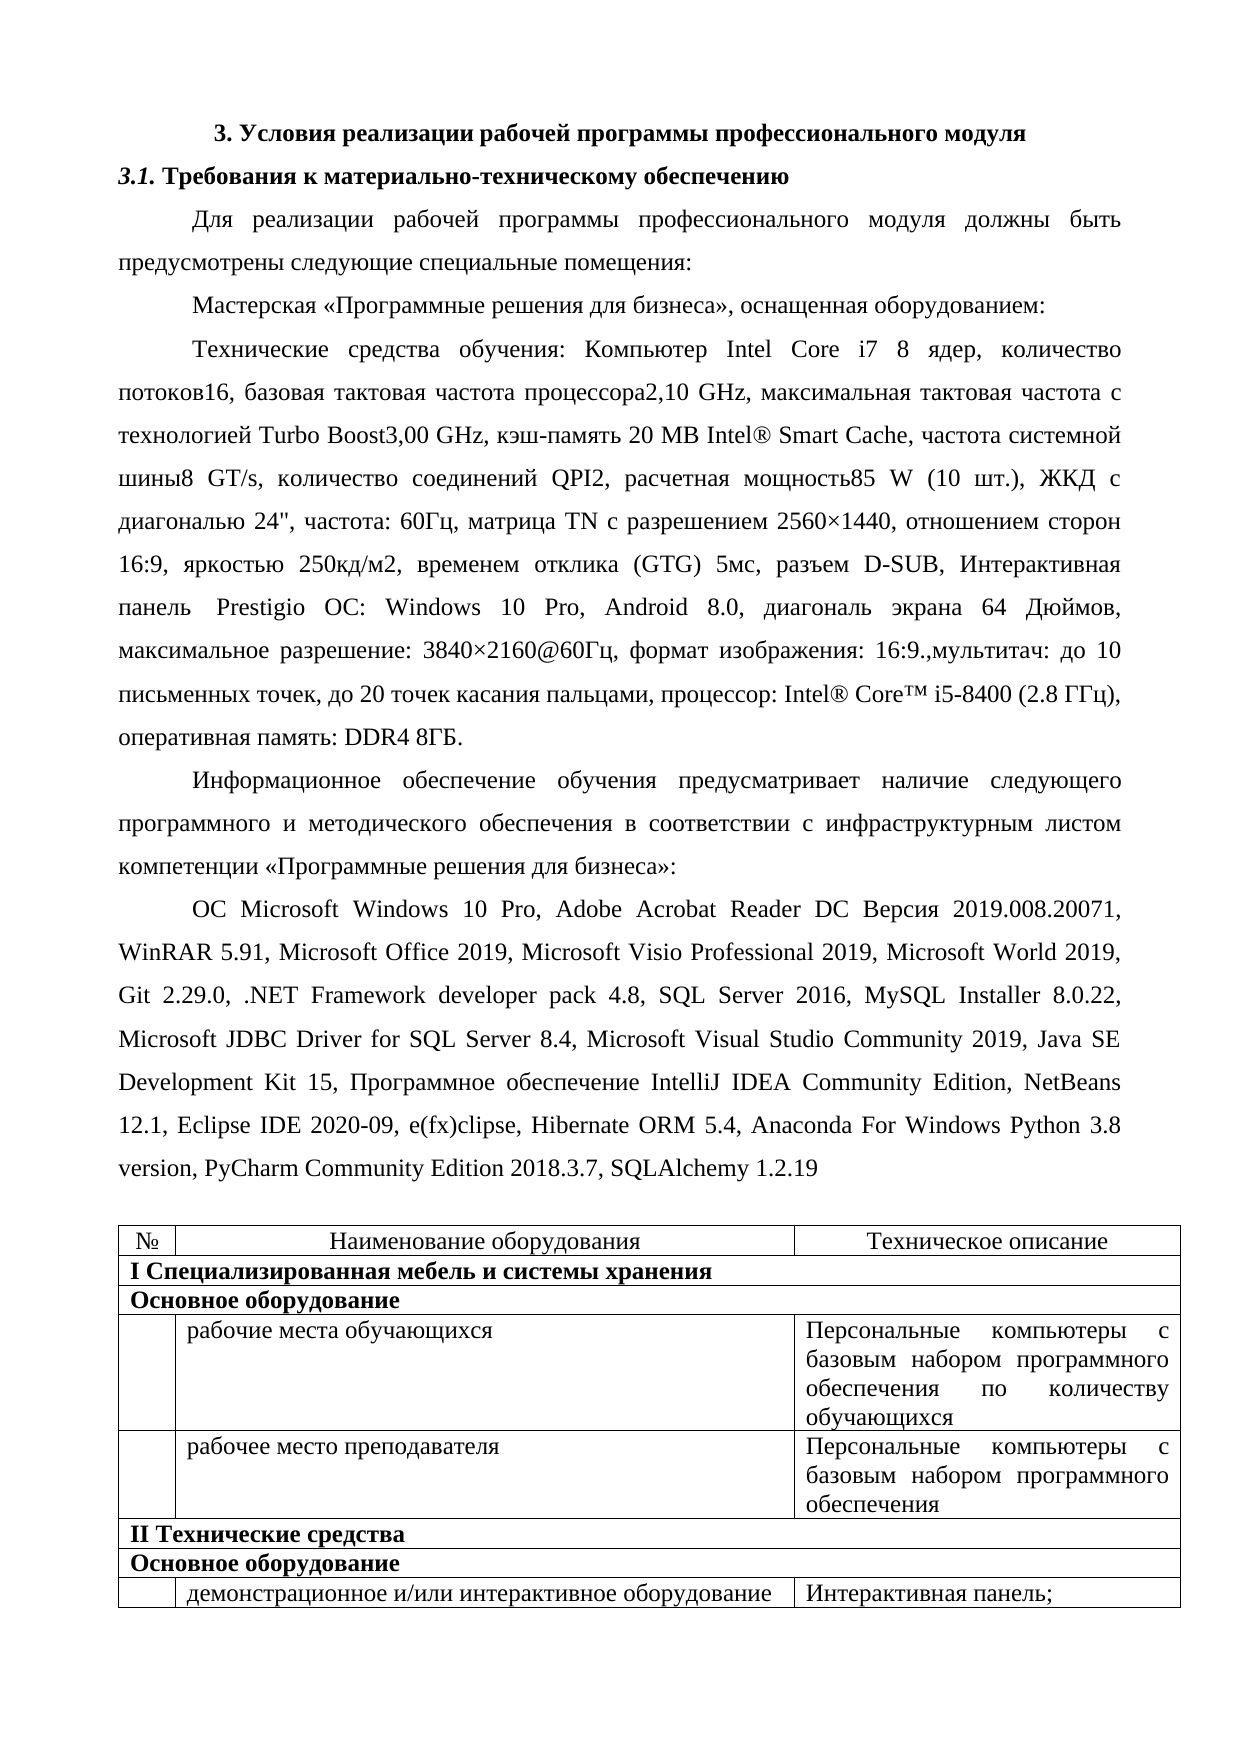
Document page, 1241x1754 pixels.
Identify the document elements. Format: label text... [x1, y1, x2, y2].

table_cell I Специализированная мебель и системы хранения [119, 1256, 1180, 1284]
table_cell Основное оборудование [119, 1549, 1180, 1577]
text Мастерская «Программные решения для бизнеса», оснащенная оборудованием: [118, 291, 1122, 319]
table_cell демонстрационное и/или интерактивное оборудование [176, 1578, 794, 1607]
table_cell [119, 1578, 175, 1607]
table_cell Интерактивная панель; [795, 1578, 1180, 1607]
table_header Наименование оборудования [176, 1226, 794, 1255]
table_cell Персональные компьютеры с базовым набором программного обеспечения [795, 1431, 1180, 1518]
text Информационное обеспечение обучения предусматривает наличие следующего программного и методического обеспечения в соответствии с инфраструктурным листом компетенции «Программные решения для бизнеса»: [118, 765, 1122, 880]
text ОС Microsoft Windows 10 Pro, Adobe Acrobat Reader DC Версия 2019.008.20071, WinRAR 5.91, Microsoft Office 2019, Microsoft Visio Professional 2019, Microsoft World 2019, Git 2.29.0, .NET Framework developer pack 4.8, SQL Server 2016, MySQL Installer 8.0.22, Microsoft JDBC Driver for SQL Server 8.4, Microsoft Visual Studio Community 2019, Java SE Development Kit 15, Программное обеспечение IntelliJ IDEA Community Edition, NetBeans 12.1, Eclipse IDE 2020-09, e(fx)clipse, Hibernate ORM 5.4, Anaconda For Windows Python 3.8 version, PyCharm Community Edition 2018.3.7, SQLAlchemy 1.2.19 [118, 894, 1122, 1182]
table_cell [119, 1431, 175, 1518]
table_cell рабочие места обучающихся [176, 1315, 794, 1430]
text Для реализации рабочей программы профессионального модуля должны быть предусмотрены следующие специальные помещения: [118, 204, 1122, 276]
table_header № [119, 1226, 175, 1255]
text Технические средства обучения: Компьютер Intel Core i7 8 ядер, количество потоков16, базовая тактовая частота процессора2,10 GHz, максимальная тактовая частота с технологией Turbo Boost3,00 GHz, кэш-память 20 MB Intel® Smart Cache, частота системной шины8 GT/s, количество соединений QPI2, расчетная мощность85 W (10 шт.), ЖКД с диагональю 24", частота: 60Гц, матрица TN с разрешением 2560×1440, отношением сторон 16:9, яркостью 250кд/м2, временем отклика (GTG) 5мс, разъем D-SUB, Интерактивная панель Prestigio ОС: Windows 10 Pro, Android 8.0, диагональ экрана 64 Дюймов, максимальное разрешение: 3840×2160@60Гц, формат изображения: 16:9.,мультитач: до 10 письменных точек, до 20 точек касания пальцами, процессор: Intel® Core™ i5-8400 (2.8 ГГц), оперативная память: DDR4 8ГБ. [118, 334, 1122, 751]
text 3.1. Требования к материально-техническому обеспечению [118, 161, 1122, 190]
table_header Техническое описание [795, 1226, 1180, 1255]
text 3. Условия реализации рабочей программы профессионального модуля [118, 118, 1122, 147]
table_cell Основное оборудование [119, 1286, 1180, 1314]
table_cell рабочее место преподавателя [176, 1431, 794, 1518]
table_cell [119, 1315, 175, 1430]
table_cell Персональные компьютеры с базовым набором программного обеспечения по количеству обучающихся [795, 1315, 1180, 1430]
table_cell II Технические средства [119, 1519, 1180, 1547]
